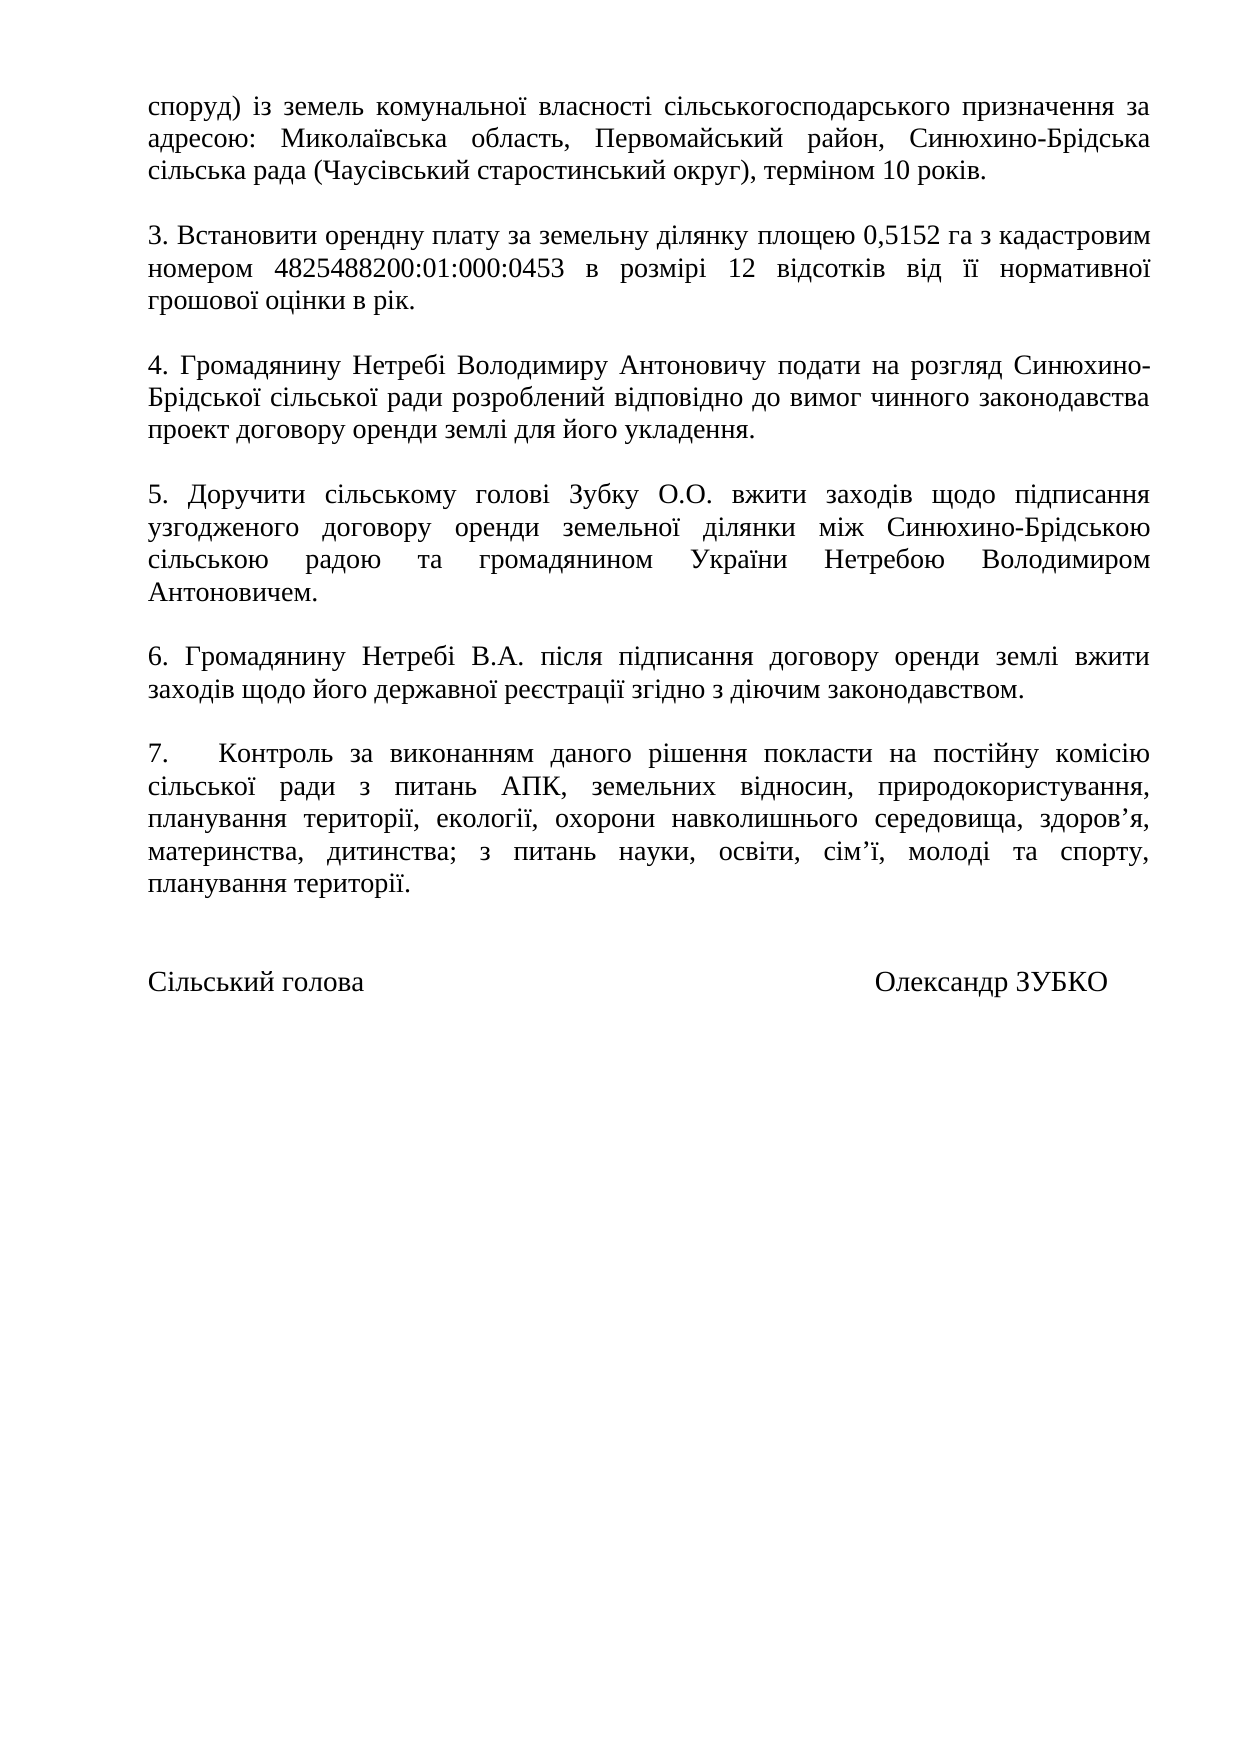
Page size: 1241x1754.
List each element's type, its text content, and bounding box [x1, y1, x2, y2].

text 4. Громадянину Нетребі Володимиру Антоновичу подати на розгляд Синюхино-Брідської сільської ради розроблений відповідно до вимог чинного законодавства проект договору оренди землі для його укладення. [148, 348, 1152, 445]
text Сільський голова Олександр ЗУБКО [148, 964, 1152, 998]
text 6. Громадянину Нетребі В.А. після підписання договору оренди землі вжити заходів щодо його державної реєстрації згідно з діючим законодавством. [148, 639, 1152, 704]
text 7. Контроль за виконанням даного рішення покласти на постійну комісію сільської ради з питань АПК, земельних відносин, природокористування, планування території, екології, охорони навколишнього середовища, здоров’я, материнства, дитинства; з питань науки, освіти, сім’ї, молоді та спорту, планування території. [148, 737, 1152, 898]
text 3. Встановити орендну плату за земельну ділянку площею 0,5152 га з кадастровим номером 4825488200:01:000:0453 в розмірі 12 відсотків від її нормативної грошової оцінки в рік. [148, 218, 1152, 315]
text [148, 89, 1152, 186]
text 5. Доручити сільському голові Зубку О.О. вжити заходів щодо підписання узгодженого договору оренди земельної ділянки між Синюхино-Брідською сільською радою та громадянином України Нетребою Володимиром Антоновичем. [148, 477, 1152, 607]
